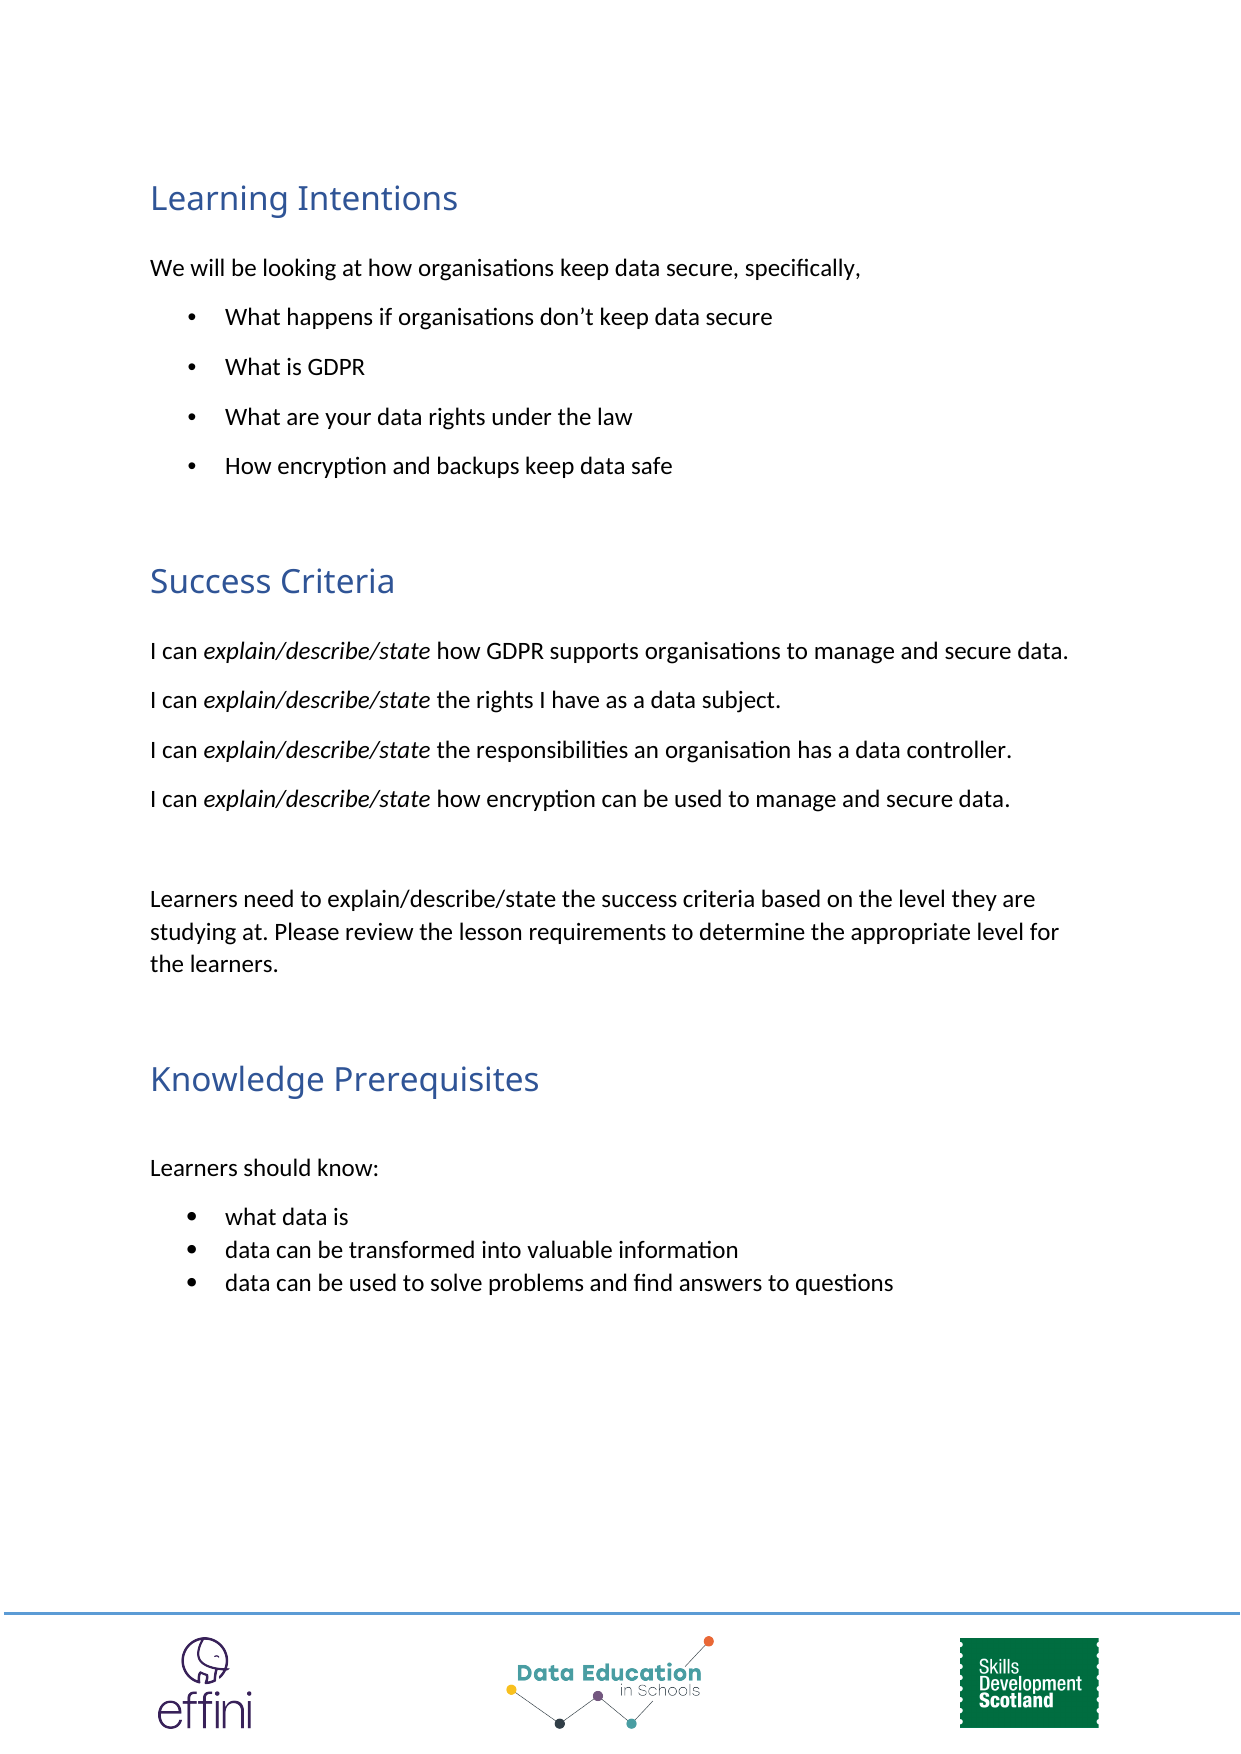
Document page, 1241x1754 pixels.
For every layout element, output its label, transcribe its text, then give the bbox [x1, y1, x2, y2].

list data can be used to solve problems and find answers to questions [187, 1267, 1090, 1298]
list data can be transformed into valuable information [187, 1234, 1090, 1265]
subtitle Learning Intentions [150, 175, 1090, 220]
text We will be looking at how organisations keep data secure, specifically, [150, 252, 1090, 282]
list How encryption and backups keep data safe [187, 450, 1090, 481]
text I can explain/describe/state the rights I have as a data subject. [150, 684, 1090, 715]
picture [158, 1637, 252, 1729]
text Learners should know: [150, 1152, 1090, 1182]
list What are your data rights under the law [187, 401, 1090, 431]
subtitle Success Criteria [150, 558, 1090, 603]
picture [960, 1638, 1099, 1728]
text I can explain/describe/state the responsibilities an organisation has a data controller. [150, 734, 1090, 764]
list What happens if organisations don’t keep data secure [187, 302, 1090, 332]
text I can explain/describe/state how GDPR supports organisations to manage and secure data. [150, 635, 1090, 665]
picture [506, 1636, 714, 1729]
list What is GDPR [187, 351, 1090, 382]
list what data is [187, 1201, 1090, 1232]
text I can explain/describe/state how encryption can be used to manage and secure data. [150, 783, 1090, 814]
subtitle Knowledge Prerequisites [150, 1056, 1090, 1101]
text Learners need to explain/describe/state the success criteria based on the level they are studying at. Please review the lesson requirements to determine the appropriate level for the learners. [150, 883, 1090, 979]
